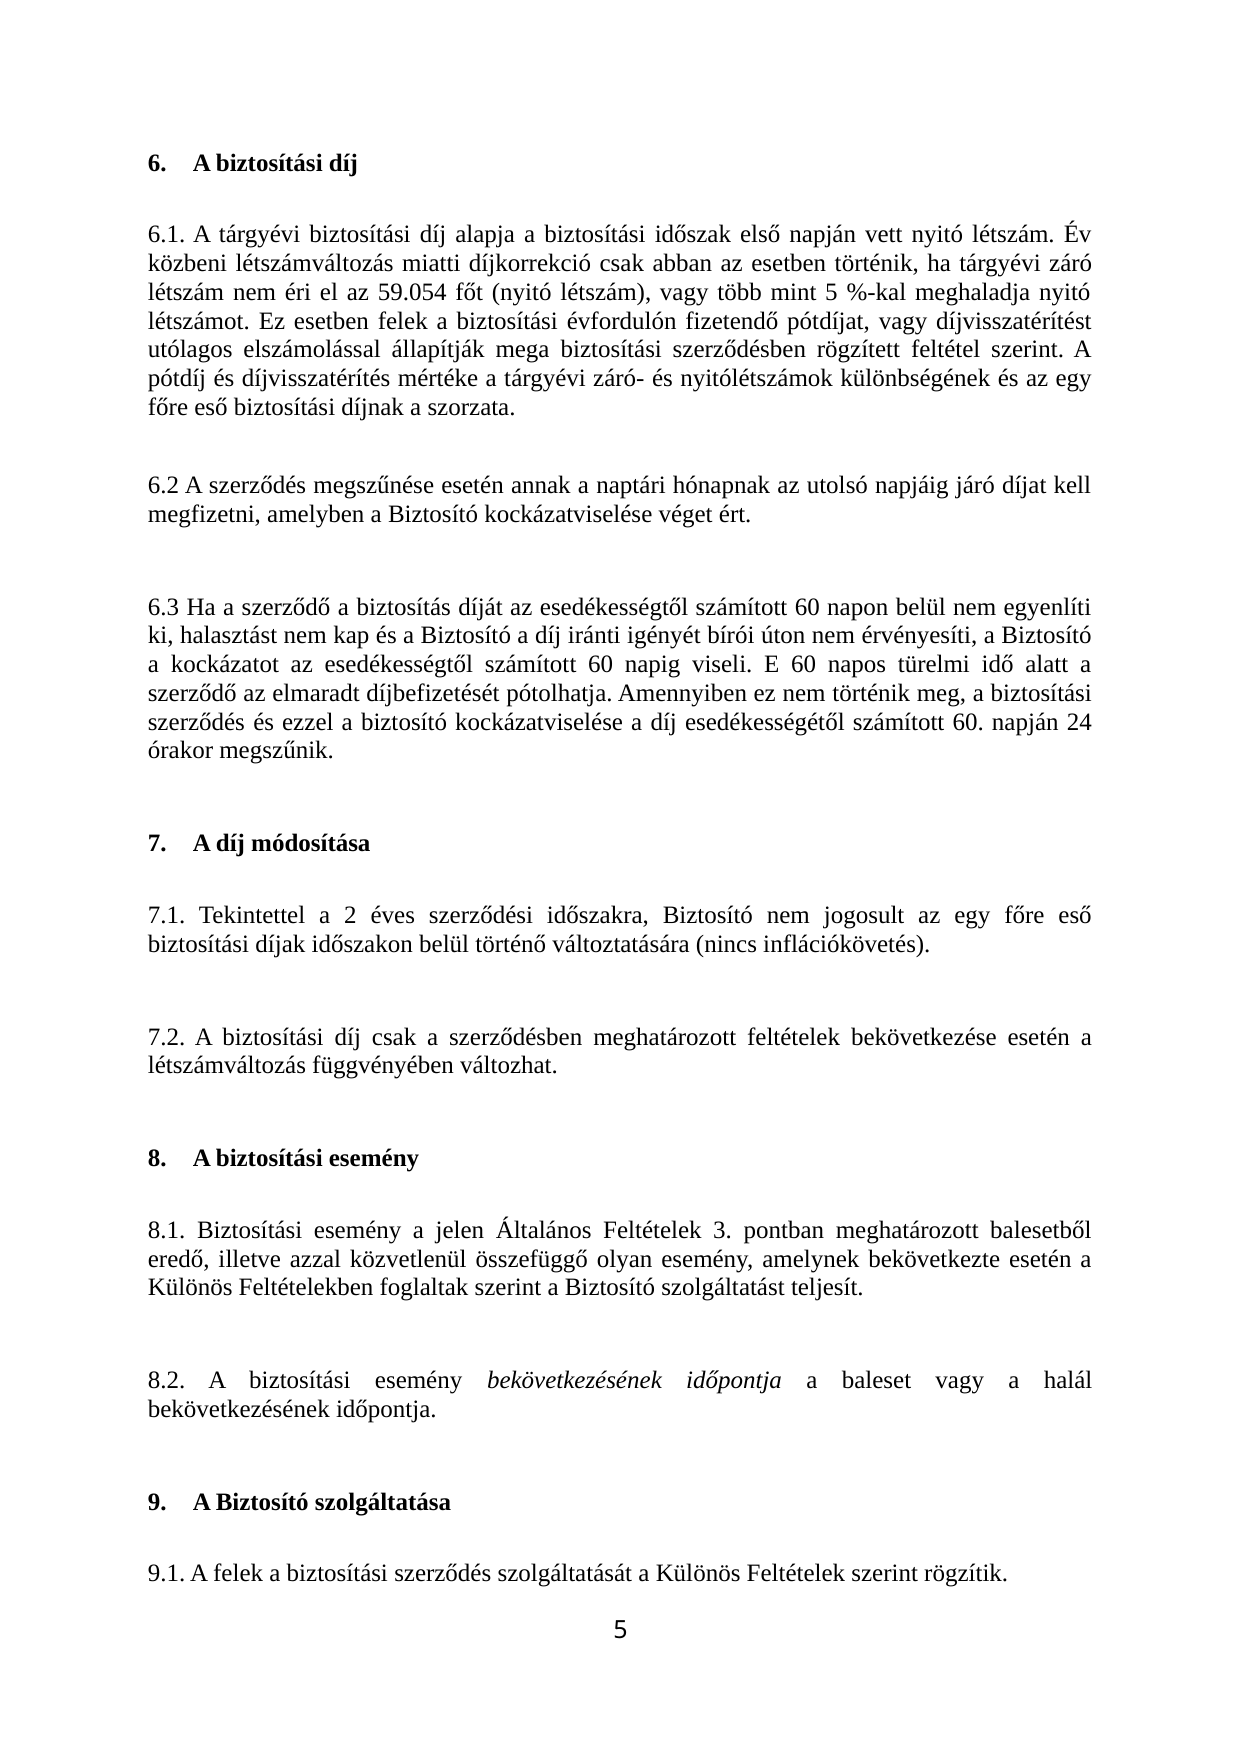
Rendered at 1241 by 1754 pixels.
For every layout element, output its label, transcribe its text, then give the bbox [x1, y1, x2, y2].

text 7.1. Tekintettel a 2 éves szerződési időszakra, Biztosító nem jogosult az egy főre eső biztosítási díjak időszakon belül történő változtatására (nincs inflációkövetés). [148, 900, 1093, 958]
text 8.1. Biztosítási esemény a jelen Általános Feltételek 3. pontban meghatározott balesetből eredő, illetve azzal közvetlenül összefüggő olyan esemény, amelynek bekövetkezte esetén a Különös Feltételekben foglaltak szerint a Biztosító szolgáltatást teljesít. [148, 1215, 1093, 1301]
text 8.2. A biztosítási esemény bekövetkezésének időpontja a baleset vagy a halál bekövetkezésének időpontja. [148, 1365, 1093, 1423]
text 7.2. A biztosítási díj csak a szerződésben meghatározott feltételek bekövetkezése esetén a létszámváltozás függvényében változhat. [148, 1022, 1093, 1079]
text 6.2 A szerződés megszűnése esetén annak a naptári hónapnak az utolsó napjáig járó díjat kell megfizetni, amelyben a Biztosító kockázatviselése véget ért. [148, 470, 1093, 528]
subtitle A biztosítási díj [148, 148, 1093, 176]
text 9.1. A felek a biztosítási szerződés szolgáltatását a Különös Feltételek szerint rögzítik. [148, 1558, 1093, 1587]
text 6.1. A tárgyévi biztosítási díj alapja a biztosítási időszak első napján vett nyitó létszám. Év közbeni létszámváltozás miatti díjkorrekció csak abban az esetben történik, ha tárgyévi záró létszám nem éri el az 59.054 főt (nyitó létszám), vagy több mint 5 %-kal meghaladja nyitó létszámot. Ez esetben felek a biztosítási évfordulón fizetendő pótdíjat, vagy díjvisszatérítést utólagos elszámolással állapítják mega biztosítási szerződésben rögzített feltétel szerint. A pótdíj és díjvisszatérítés mértéke a tárgyévi záró- és nyitólétszámok különbségének és az egy főre eső biztosítási díjnak a szorzata. [148, 219, 1093, 421]
subtitle A Biztosító szolgáltatása [148, 1487, 1093, 1515]
text 6.3 Ha a szerződő a biztosítás díját az esedékességtől számított 60 napon belül nem egyenlíti ki, halasztást nem kap és a Biztosító a díj iránti igényét bírói úton nem érvényesíti, a Biztosító a kockázatot az esedékességtől számított 60 napig viseli. E 60 napos türelmi idő alatt a szerződő az elmaradt díjbefizetését pótolhatja. Amennyiben ez nem történik meg, a biztosítási szerződés és ezzel a biztosító kockázatviselése a díj esedékességétől számított 60. napján 24 órakor megszűnik. [148, 592, 1093, 764]
subtitle A biztosítási esemény [148, 1143, 1093, 1172]
subtitle A díj módosítása [148, 828, 1093, 857]
